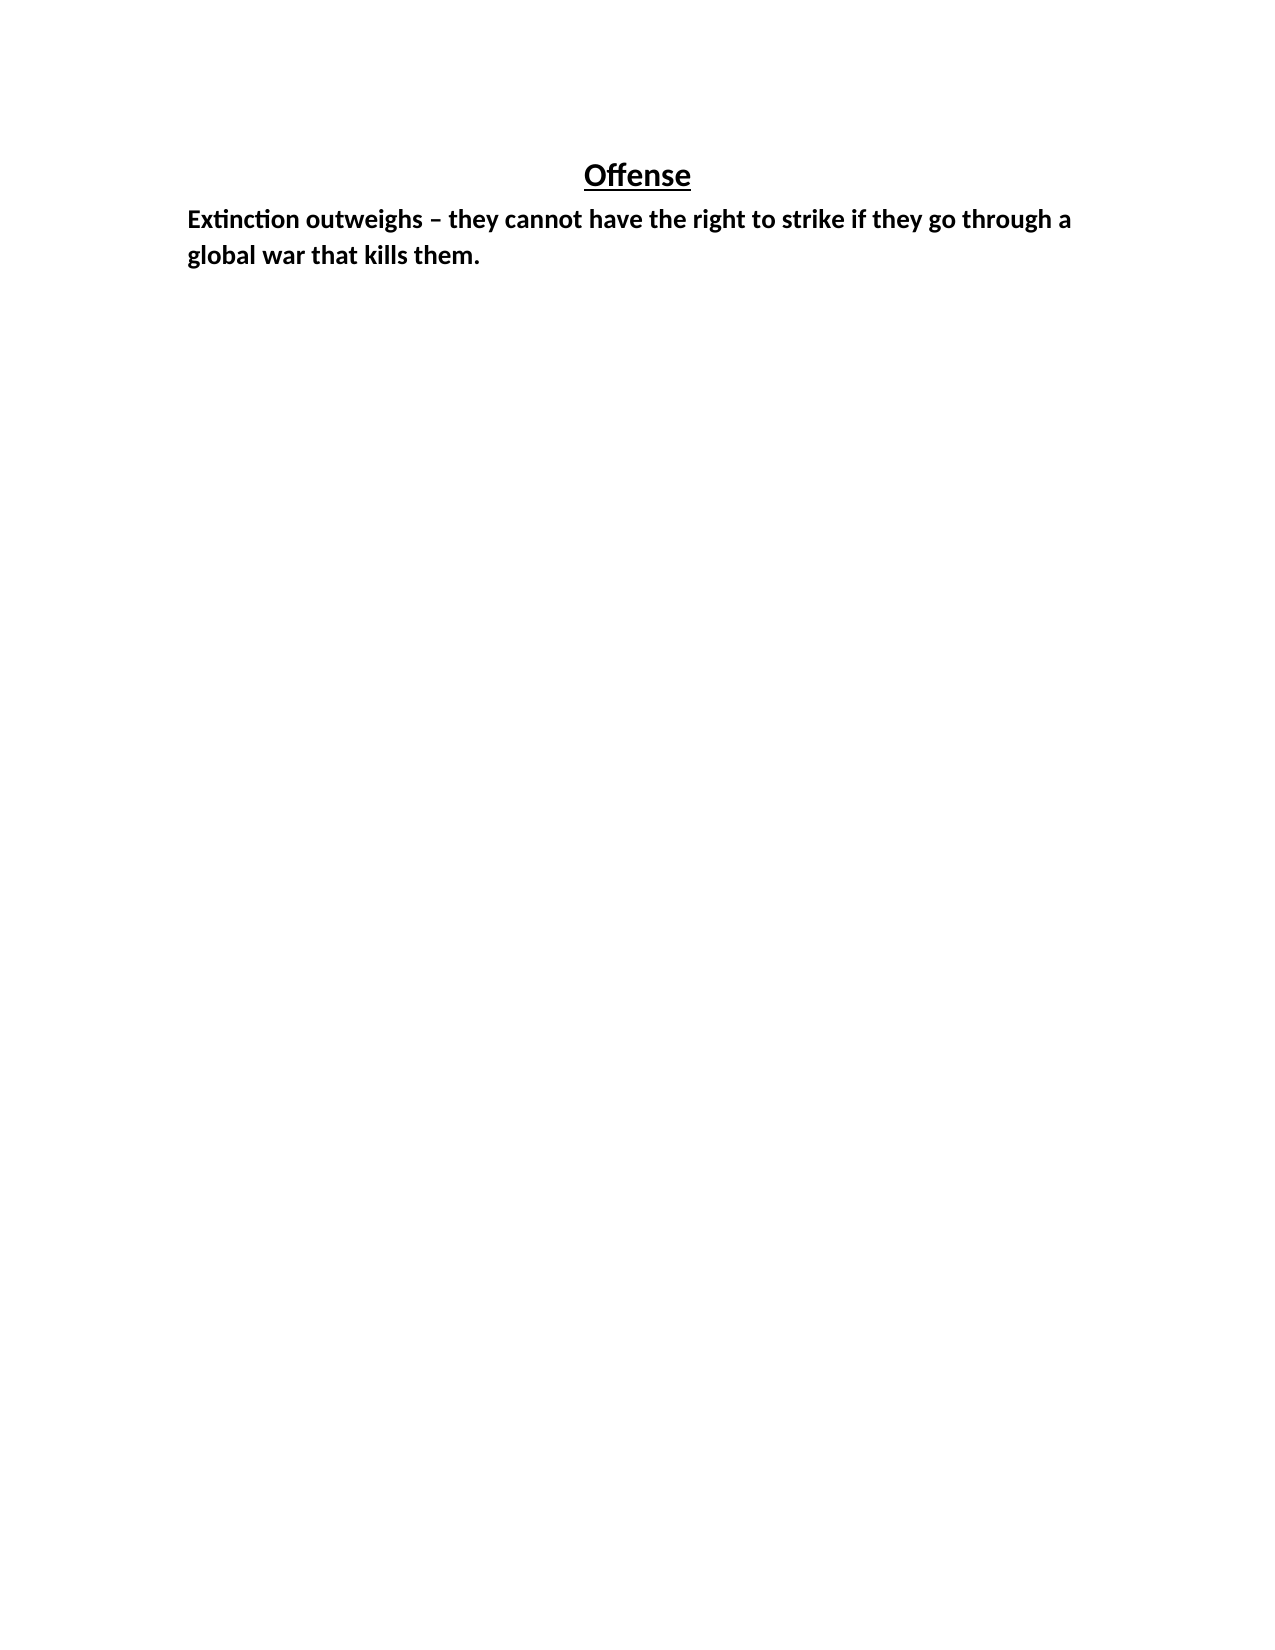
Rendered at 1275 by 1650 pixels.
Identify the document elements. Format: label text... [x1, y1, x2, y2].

subtitle Extinction outweighs – they cannot have the right to strike if they go through a global war that kills them. [187, 202, 1087, 271]
subtitle Offense [187, 154, 1087, 195]
